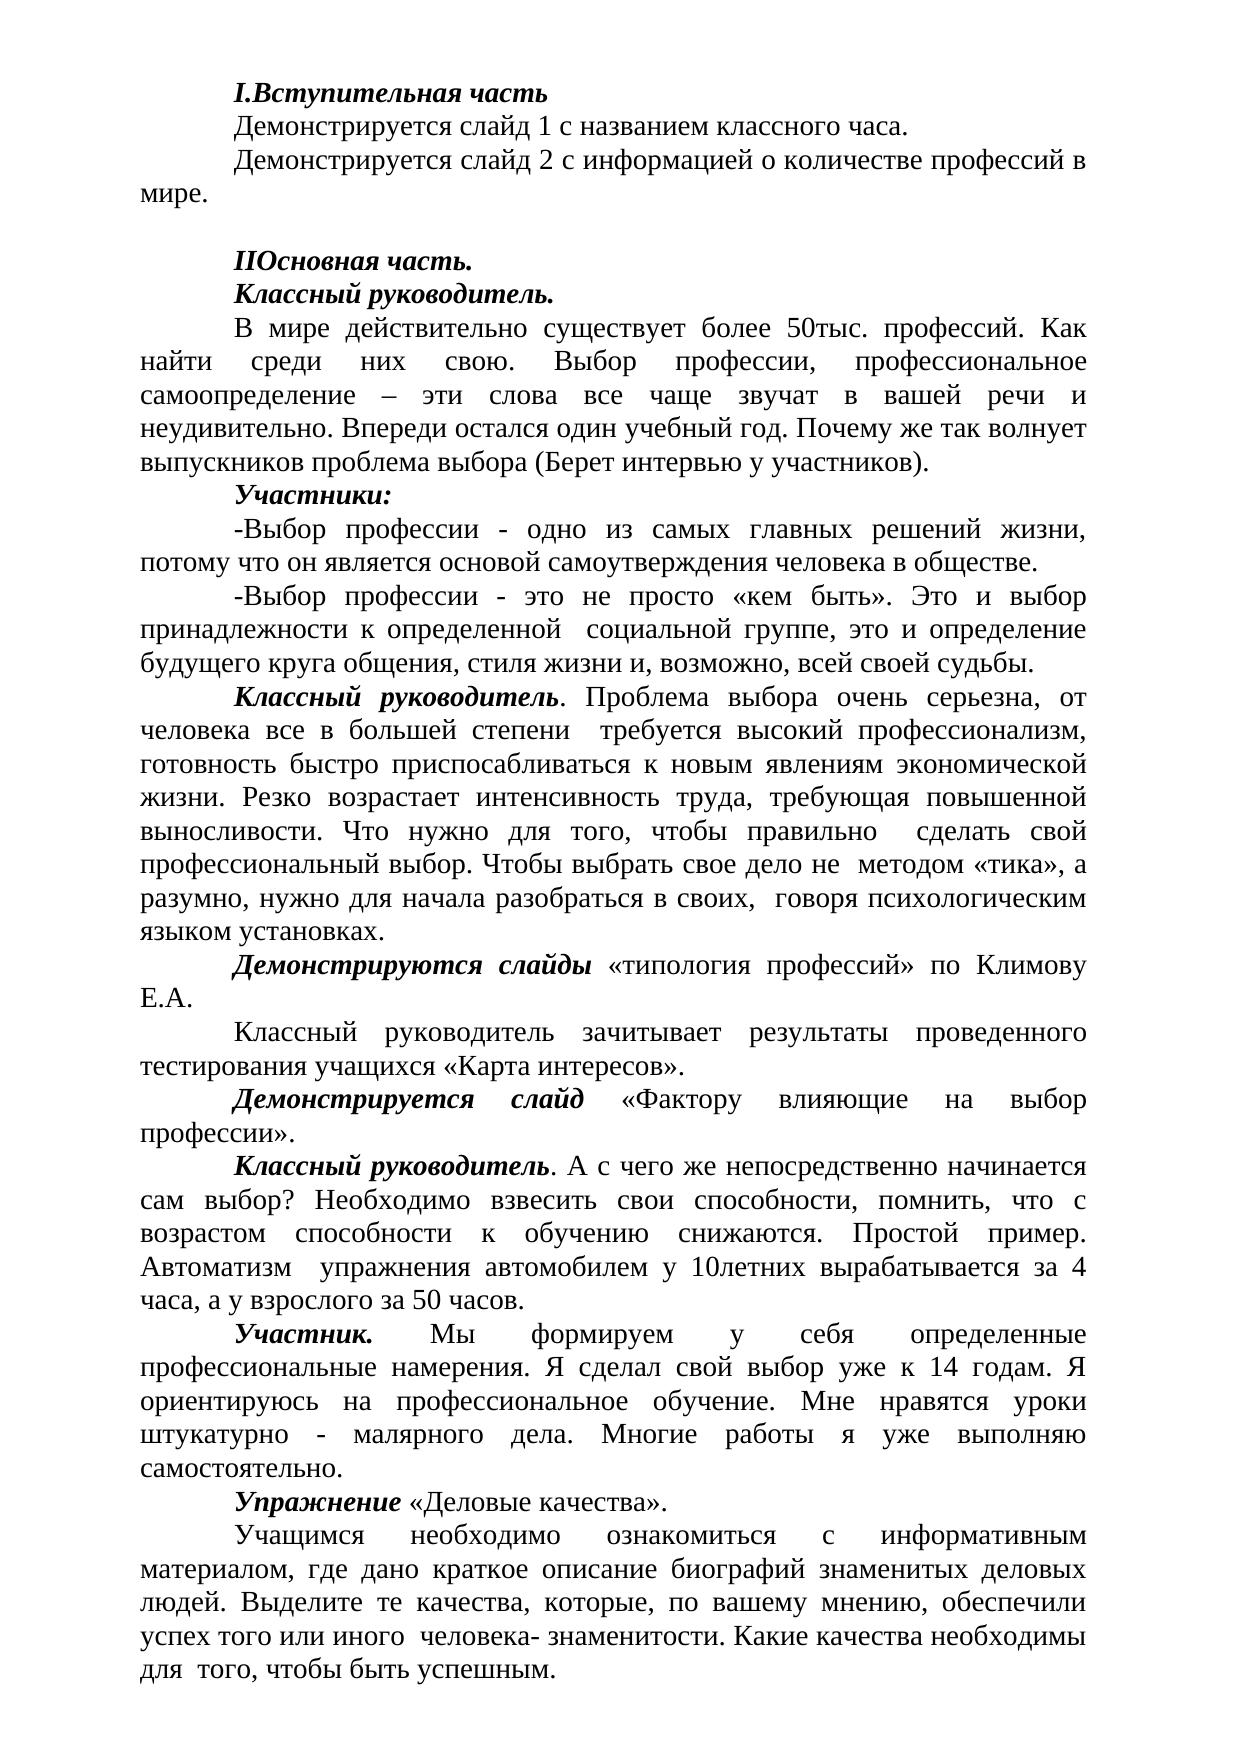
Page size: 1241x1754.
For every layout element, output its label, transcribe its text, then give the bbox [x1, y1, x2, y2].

text Демонстрируются слайды «типология профессий» по Климову Е.А. [140, 947, 1087, 1014]
text Демонстрируется слайд 2 с информацией о количестве профессий в мире. [140, 142, 1087, 209]
text Демонстрируется слайд 1 с названием классного часа. [140, 108, 1087, 142]
text Классный руководитель зачитывает результаты проведенного тестирования учащихся «Карта интересов». [140, 1014, 1087, 1081]
text IIОсновная часть. [140, 243, 1087, 276]
text -Выбор профессии - одно из самых главных решений жизни, потому что он является основой самоутверждения человека в обществе. [140, 511, 1087, 578]
text -Выбор профессии - это не просто «кем быть». Это и выбор принадлежности к определенной социальной группе, это и определение будущего круга общения, стиля жизни и, возможно, всей своей судьбы. [140, 578, 1087, 679]
text Классный руководитель. [140, 276, 1087, 310]
text В мире действительно существует более 50тыс. профессий. Как найти среди них свою. Выбор профессии, профессиональное самоопределение – эти слова все чаще звучат в вашей речи и неудивительно. Впереди остался один учебный год. Почему же так волнует выпускников проблема выбора (Берет интервью у участников). [140, 310, 1087, 477]
text Учащимся необходимо ознакомиться с информативным материалом, где дано краткое описание биографий знаменитых деловых людей. Выделите те качества, которые, по вашему мнению, обеспечили успех того или иного человека- знаменитости. Какие качества необходимы для того, чтобы быть успешным. [140, 1517, 1087, 1685]
text Классный руководитель. А с чего же непосредственно начинается сам выбор? Необходимо взвесить свои способности, помнить, что с возрастом способности к обучению снижаются. Простой пример. Автоматизм упражнения автомобилем у 10летних вырабатывается за 4 часа, а у взрослого за 50 часов. [140, 1148, 1087, 1316]
text Участники: [140, 477, 1087, 511]
text Упражнение «Деловые качества». [140, 1484, 1087, 1517]
text Классный руководитель. Проблема выбора очень серьезна, от человека все в большей степени требуется высокий профессионализм, готовность быстро приспосабливаться к новым явлениям экономической жизни. Резко возрастает интенсивность труда, требующая повышенной выносливости. Что нужно для того, чтобы правильно сделать свой профессиональный выбор. Чтобы выбрать свое дело не методом «тика», а разумно, нужно для начала разобраться в своих, говоря психологическим языком установках. [140, 679, 1087, 947]
text Участник. Мы формируем у себя определенные профессиональные намерения. Я сделал свой выбор уже к 14 годам. Я ориентируюсь на профессиональное обучение. Мне нравятся уроки штукатурно - малярного дела. Многие работы я уже выполняю самостоятельно. [140, 1316, 1087, 1484]
text I.Вступительная часть [140, 75, 1087, 108]
text Демонстрируется слайд «Фактору влияющие на выбор профессии». [140, 1081, 1087, 1148]
